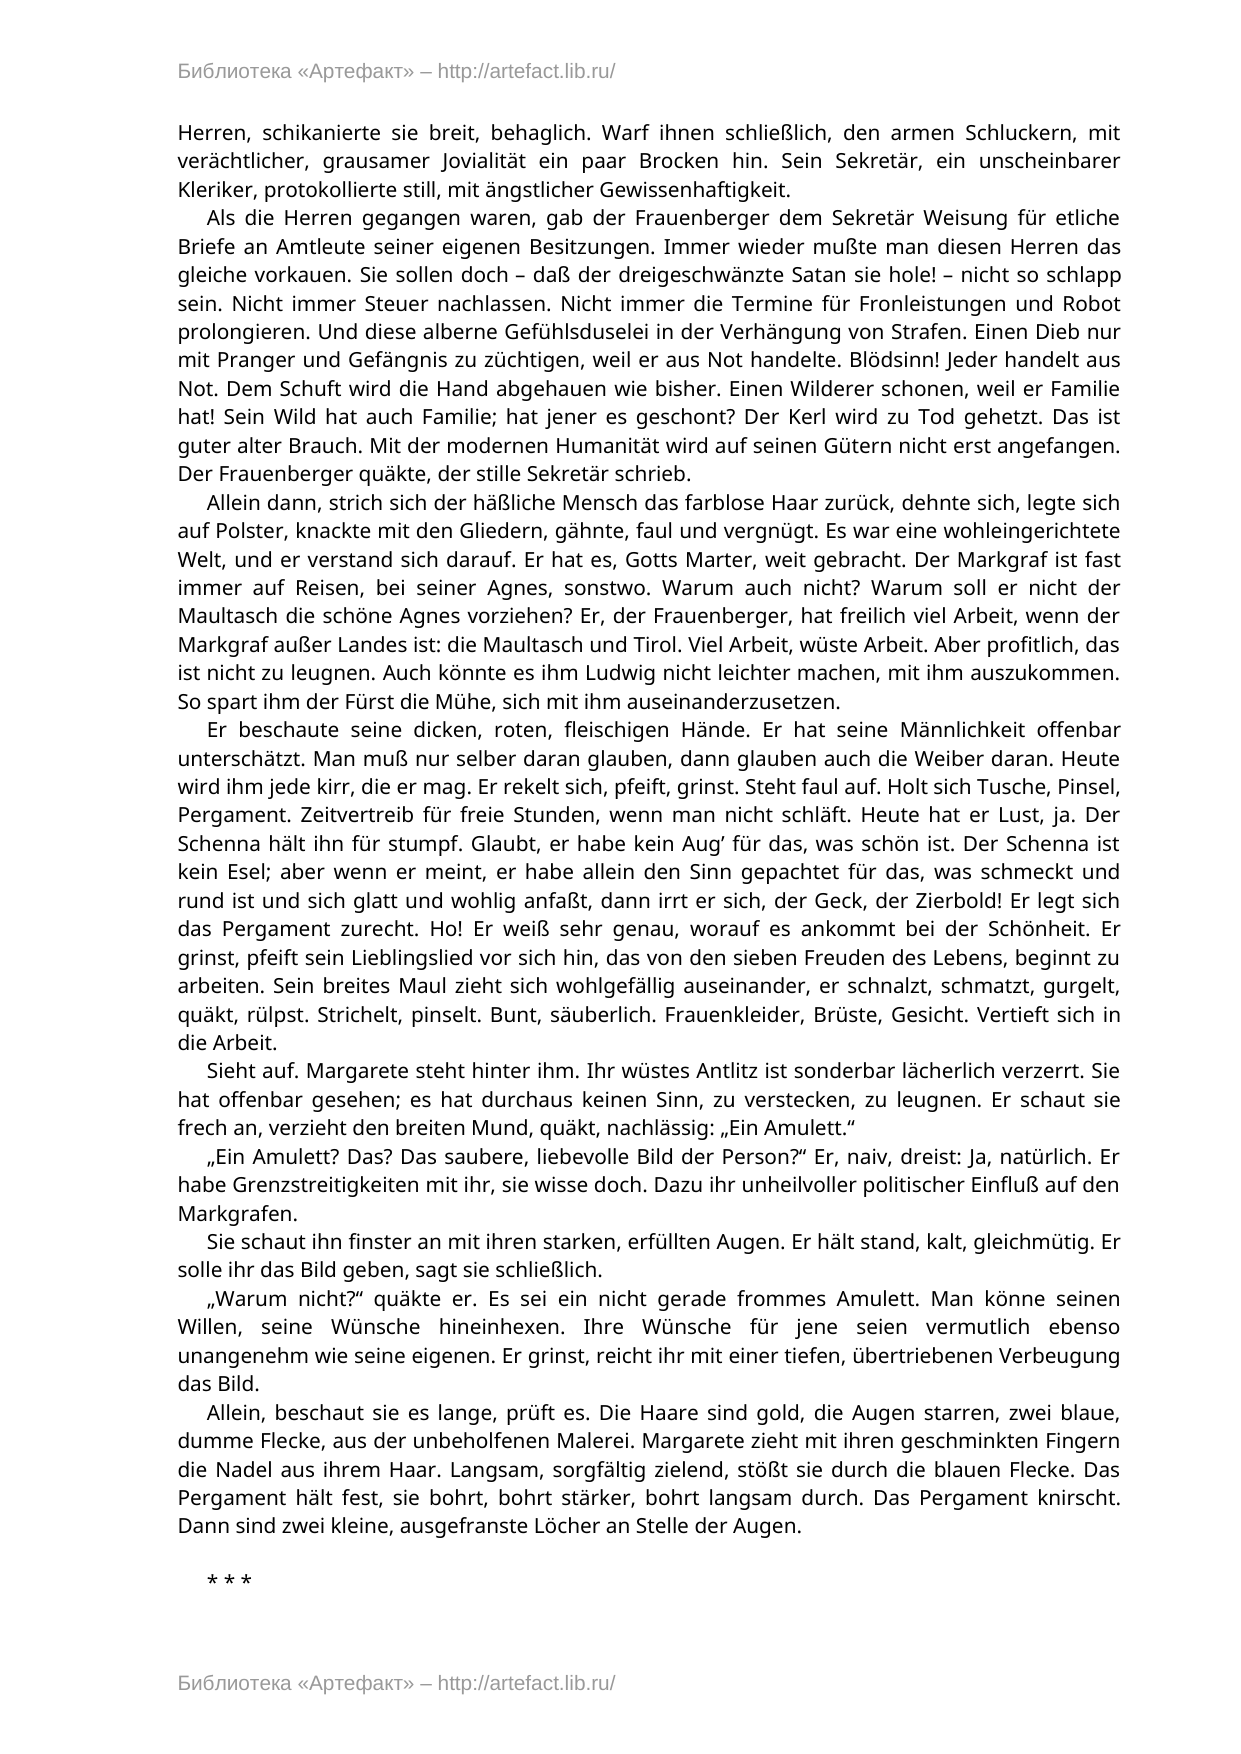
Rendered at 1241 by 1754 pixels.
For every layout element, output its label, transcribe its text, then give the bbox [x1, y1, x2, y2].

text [177, 118, 1122, 203]
text Sieht auf. Margarete steht hinter ihm. Ihr wüstes Antlitz ist sonderbar lächerlich verzerrt. Sie hat offenbar gesehen; es hat durchaus keinen Sinn, zu verstecken, zu leugnen. Er schaut sie frech an, verzieht den breiten Mund, quäkt, nachlässig: „Ein Amulett.“ [177, 1057, 1122, 1142]
text Sie schaut ihn finster an mit ihren starken, erfüllten Augen. Er hält stand, kalt, gleichmütig. Er solle ihr das Bild geben, sagt sie schließlich. [177, 1227, 1122, 1284]
text * * * [177, 1568, 1122, 1597]
text Er beschaute seine dicken, roten, fleischigen Hände. Er hat seine Männlichkeit offenbar unterschätzt. Man muß nur selber daran glauben, dann glauben auch die Weiber daran. Heute wird ihm jede kirr, die er mag. Er rekelt sich, pfeift, grinst. Steht faul auf. Holt sich Tusche, Pinsel, Pergament. Zeitvertreib für freie Stunden, wenn man nicht schläft. Heute hat er Lust, ja. Der Schenna hält ihn für stumpf. Glaubt, er habe kein Aug’ für das, was schön ist. Der Schenna ist kein Esel; aber wenn er meint, er habe allein den Sinn gepachtet für das, was schmeckt und rund ist und sich glatt und wohlig anfaßt, dann irrt er sich, der Geck, der Zierbold! Er legt sich das Pergament zurecht. Ho! Er weiß sehr genau, worauf es ankommt bei der Schönheit. Er grinst, pfeift sein Lieblingslied vor sich hin, das von den sieben Freuden des Lebens, beginnt zu arbeiten. Sein breites Maul zieht sich wohlgefällig auseinander, er schnalzt, schmatzt, gurgelt, quäkt, rülpst. Strichelt, pinselt. Bunt, säuberlich. Frauenkleider, Brüste, Gesicht. Vertieft sich in die Arbeit. [177, 715, 1122, 1057]
text Als die Herren gegangen waren, gab der Frauenberger dem Sekretär Weisung für etliche Briefe an Amtleute seiner eigenen Besitzungen. Immer wieder mußte man diesen Herren das gleiche vorkauen. Sie sollen doch – daß der dreigeschwänzte Satan sie hole! – nicht so schlapp sein. Nicht immer Steuer nachlassen. Nicht immer die Termine für Fronleistungen und Robot prolongieren. Und diese alberne Gefühlsduselei in der Verhängung von Strafen. Einen Dieb nur mit Pranger und Gefängnis zu züchtigen, weil er aus Not handelte. Blödsinn! Jeder handelt aus Not. Dem Schuft wird die Hand abgehauen wie bisher. Einen Wilderer schonen, weil er Familie hat! Sein Wild hat auch Familie; hat jener es geschont? Der Kerl wird zu Tod gehetzt. Das ist guter alter Brauch. Mit der modernen Humanität wird auf seinen Gütern nicht erst angefangen. Der Frauenberger quäkte, der stille Sekretär schrieb. [177, 203, 1122, 488]
text Allein, beschaut sie es lange, prüft es. Die Haare sind gold, die Augen starren, zwei blaue, dumme Flecke, aus der unbeholfenen Malerei. Margarete zieht mit ihren geschminkten Fingern die Nadel aus ihrem Haar. Langsam, sorgfältig zielend, stößt sie durch die blauen Flecke. Das Pergament hält fest, sie bohrt, bohrt stärker, bohrt langsam durch. Das Pergament knirscht. Dann sind zwei kleine, ausgefranste Löcher an Stelle der Augen. [177, 1398, 1122, 1540]
text Allein dann, strich sich der häßliche Mensch das farblose Haar zurück, dehnte sich, legte sich auf Polster, knackte mit den Gliedern, gähnte, faul und vergnügt. Es war eine wohleingerichtete Welt, und er verstand sich darauf. Er hat es, Gotts Marter, weit gebracht. Der Markgraf ist fast immer auf Reisen, bei seiner Agnes, sonstwo. Warum auch nicht? Warum soll er nicht der Maultasch die schöne Agnes vorziehen? Er, der Frauenberger, hat freilich viel Arbeit, wenn der Markgraf außer Landes ist: die Maultasch und Tirol. Viel Arbeit, wüste Arbeit. Aber profitlich, das ist nicht zu leugnen. Auch könnte es ihm Ludwig nicht leichter machen, mit ihm auszukommen. So spart ihm der Fürst die Mühe, sich mit ihm auseinanderzusetzen. [177, 488, 1122, 715]
text „Warum nicht?“ quäkte er. Es sei ein nicht gerade frommes Amulett. Man könne seinen Willen, seine Wünsche hineinhexen. Ihre Wünsche für jene seien vermutlich ebenso unangenehm wie seine eigenen. Er grinst, reicht ihr mit einer tiefen, übertriebenen Verbeugung das Bild. [177, 1284, 1122, 1398]
text „Ein Amulett? Das? Das saubere, liebevolle Bild der Person?“ Er, naiv, dreist: Ja, natürlich. Er habe Grenzstreitigkeiten mit ihr, sie wisse doch. Dazu ihr unheilvoller politischer Einfluß auf den Markgrafen. [177, 1142, 1122, 1227]
